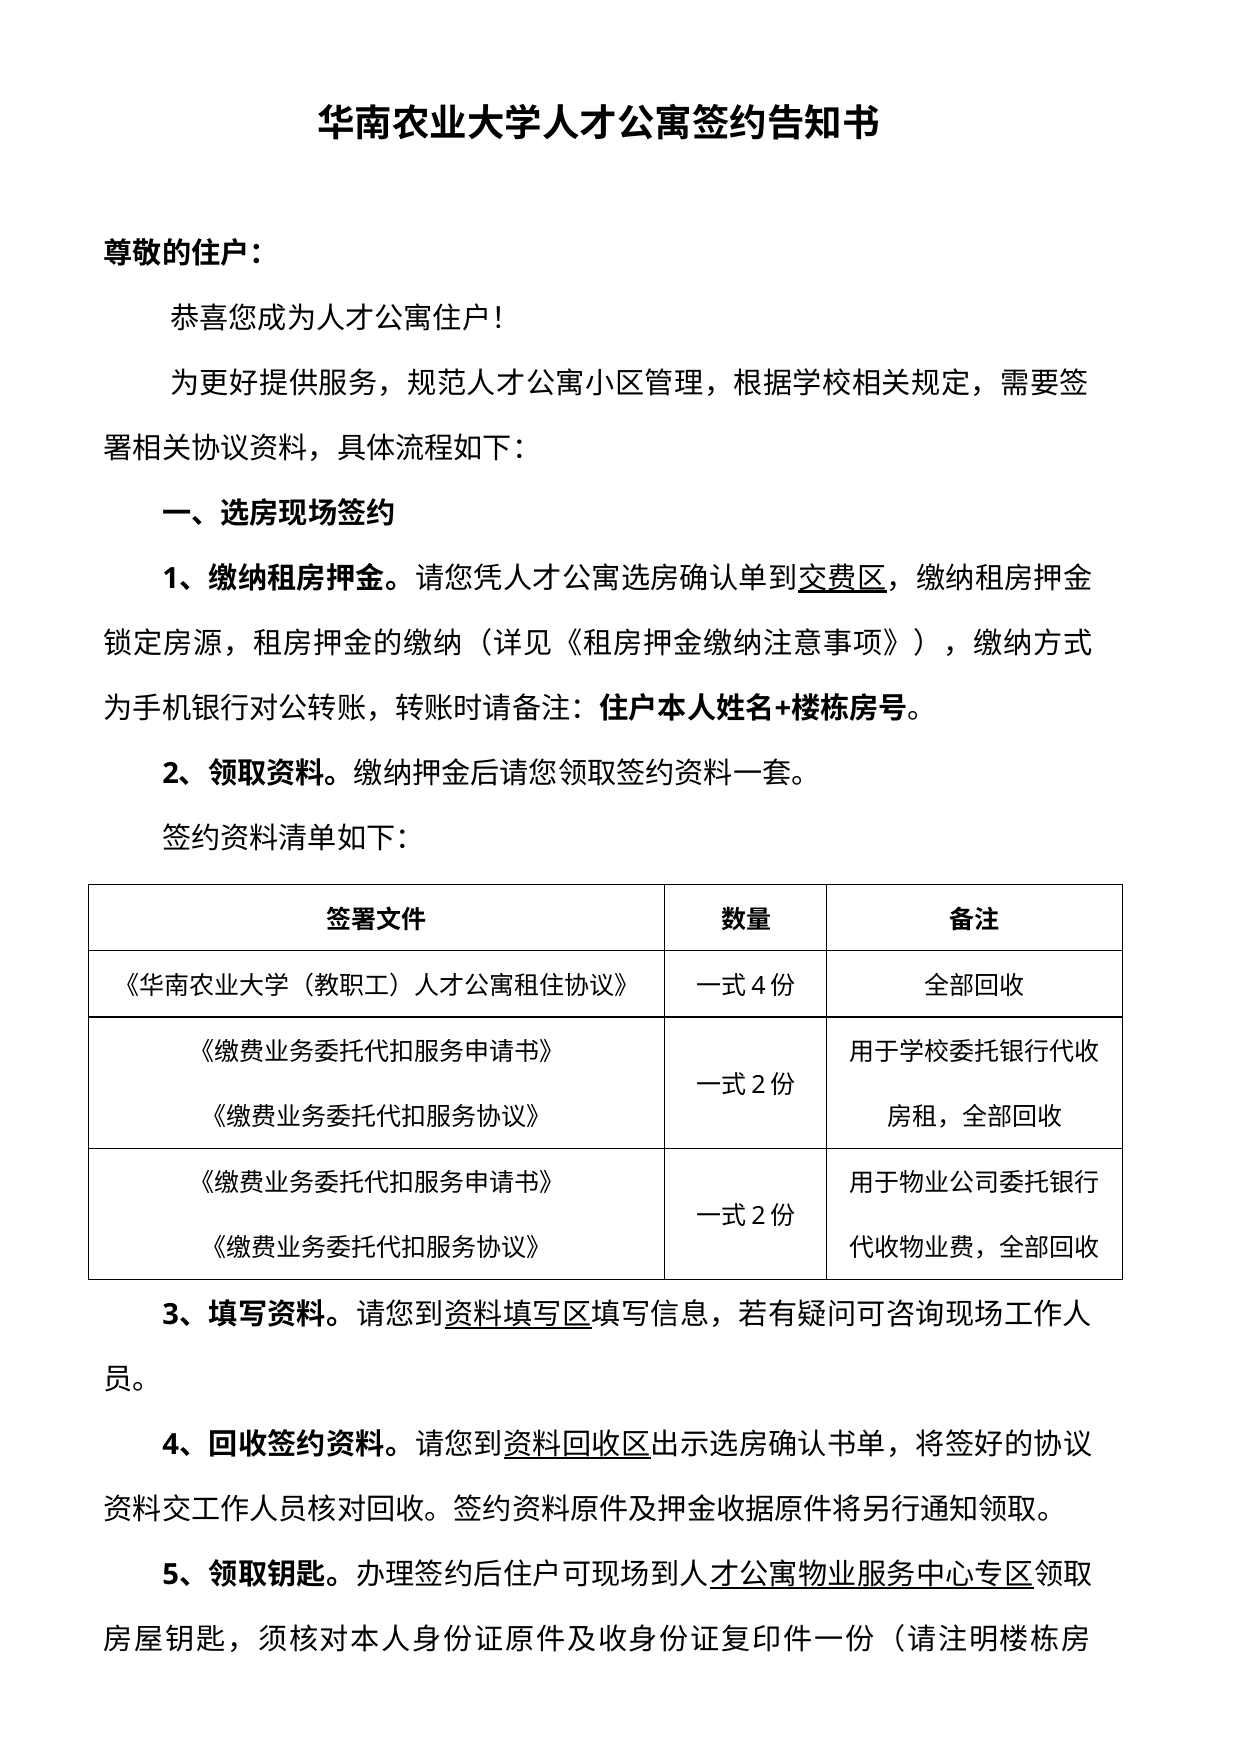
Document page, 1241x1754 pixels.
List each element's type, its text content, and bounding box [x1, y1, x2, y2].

text 华南农业大学人才公寓签约告知书 [103, 88, 1093, 153]
table_cell 用于学校委托银行代收房租，全部回收 [827, 1018, 1122, 1147]
text 一、选房现场签约 [103, 478, 1093, 543]
table_cell 一式4份 [665, 951, 826, 1016]
table_cell 《缴费业务委托代扣服务申请书》 《缴费业务委托代扣服务协议》 [89, 1149, 664, 1278]
table_cell 一式2份 [665, 1149, 826, 1278]
text 1、缴纳租房押金。请您凭人才公寓选房确认单到交费区，缴纳租房押金锁定房源，租房押金的缴纳（详见《租房押金缴纳注意事项》），缴纳方式为手机银行对公转账，转账时请备注：住户本人姓名+楼栋房号。 [103, 543, 1093, 738]
table_cell 用于物业公司委托银行代收物业费，全部回收 [827, 1149, 1122, 1278]
table_header 数量 [665, 885, 826, 950]
text 3、填写资料。请您到资料填写区填写信息，若有疑问可咨询现场工作人员。 [103, 1280, 1093, 1409]
text 2、领取资料。缴纳押金后请您领取签约资料一套。 [103, 738, 1093, 803]
table_cell 一式2份 [665, 1018, 826, 1147]
text 恭喜您成为人才公寓住户！ [103, 283, 1093, 348]
table_cell 《缴费业务委托代扣服务申请书》 《缴费业务委托代扣服务协议》 [89, 1018, 664, 1147]
text 4、回收签约资料。请您到资料回收区出示选房确认书单，将签好的协议资料交工作人员核对回收。签约资料原件及押金收据原件将另行通知领取。 [103, 1409, 1093, 1539]
table_cell 《华南农业大学（教职工）人才公寓租住协议》 [89, 951, 664, 1016]
table_cell 全部回收 [827, 951, 1122, 1016]
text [103, 1539, 1093, 1669]
table_header 备注 [827, 885, 1122, 950]
table_header 签署文件 [89, 885, 664, 950]
text 尊敬的住户： [103, 218, 1093, 283]
text 签约资料清单如下： [103, 803, 1093, 868]
text 为更好提供服务，规范人才公寓小区管理，根据学校相关规定，需要签署相关协议资料，具体流程如下： [103, 348, 1093, 478]
